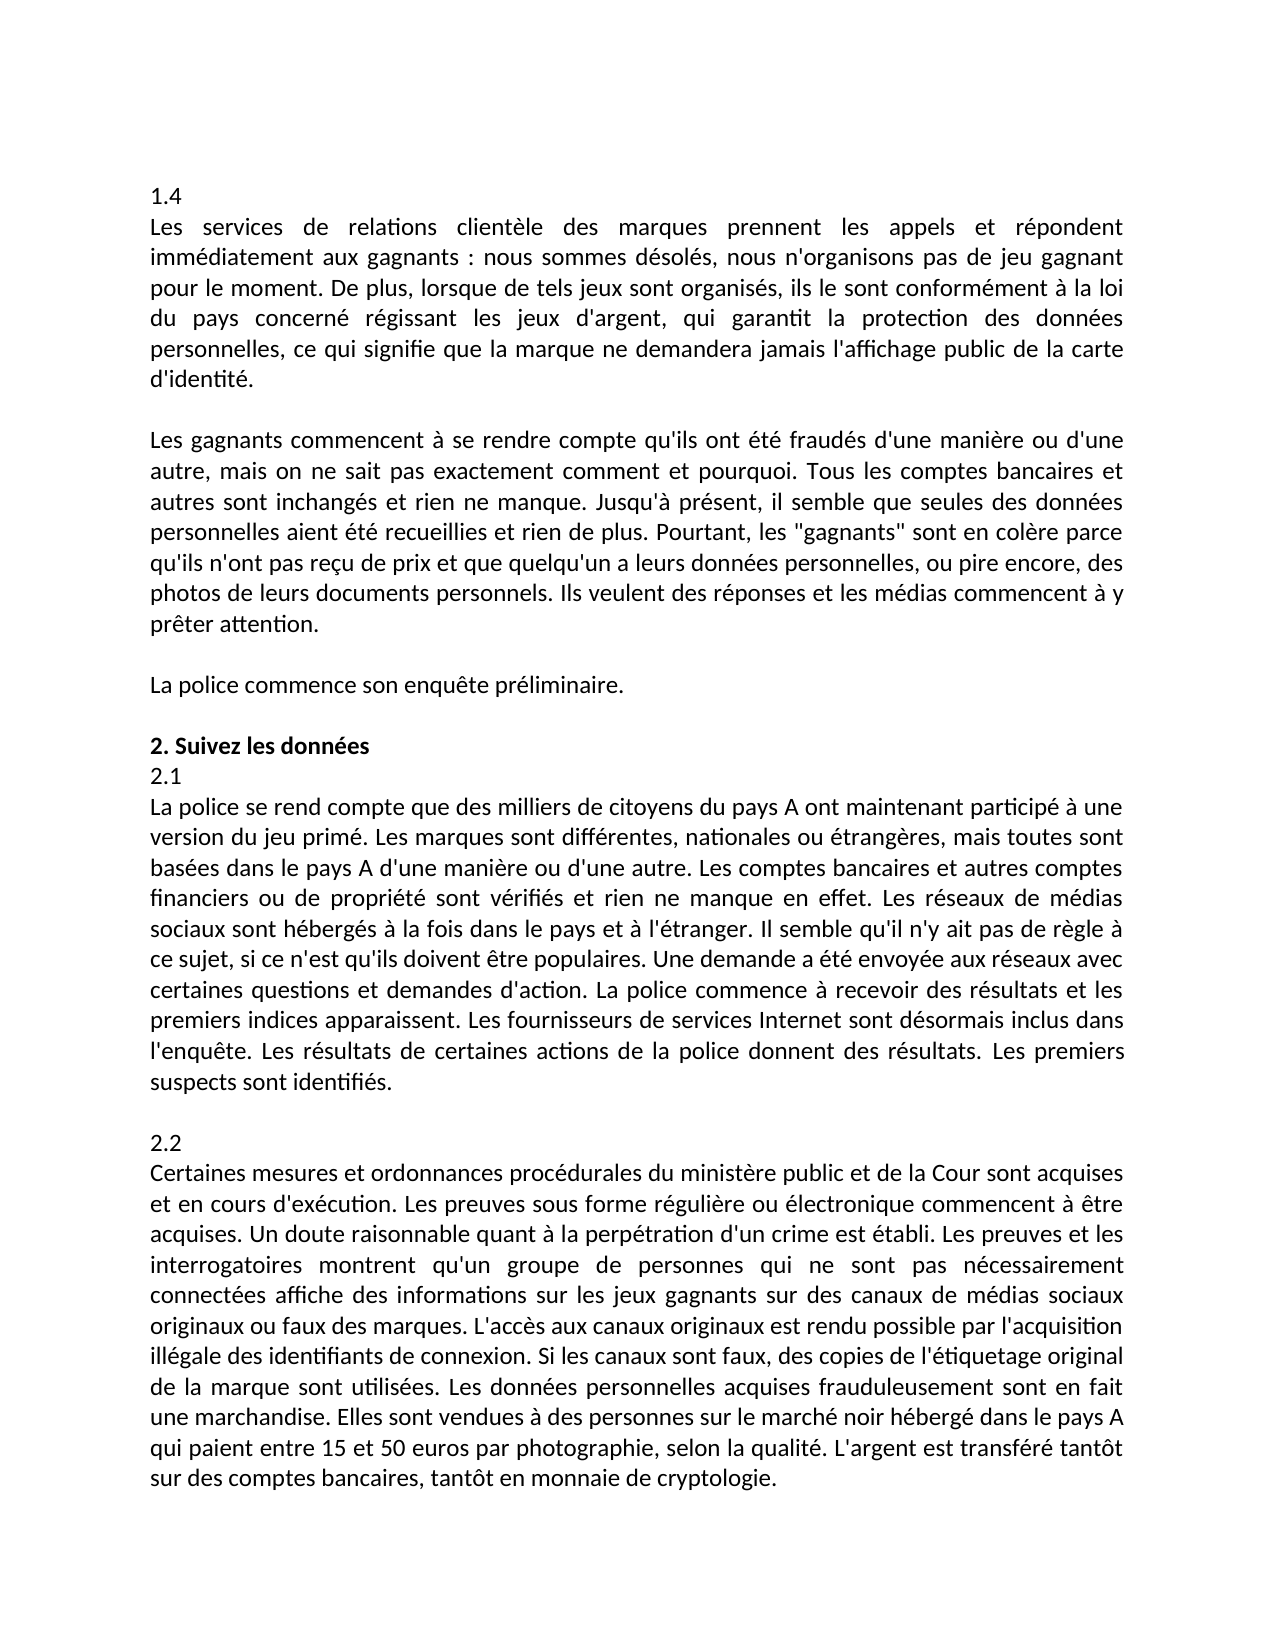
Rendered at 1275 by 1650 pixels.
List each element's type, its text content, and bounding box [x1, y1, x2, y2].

text Les services de relations clientèle des marques prennent les appels et répondent immédiatement aux gagnants : nous sommes désolés, nous n'organisons pas de jeu gagnant pour le moment. De plus, lorsque de tels jeux sont organisés, ils le sont conformément à la loi du pays concerné régissant les jeux d'argent, qui garantit la protection des données personnelles, ce qui signifie que la marque ne demandera jamais l'affichage public de la carte d'identité. [150, 211, 1125, 394]
text 2. Suivez les données [150, 730, 1125, 760]
text 2.1 [150, 760, 1125, 791]
text La police commence son enquête préliminaire. [150, 669, 1125, 699]
text Certaines mesures et ordonnances procédurales du ministère public et de la Cour sont acquises et en cours d'exécution. Les preuves sous forme régulière ou électronique commencent à être acquises. Un doute raisonnable quant à la perpétration d'un crime est établi. Les preuves et les interrogatoires montrent qu'un groupe de personnes qui ne sont pas nécessairement connectées affiche des informations sur les jeux gagnants sur des canaux de médias sociaux originaux ou faux des marques. L'accès aux canaux originaux est rendu possible par l'acquisition illégale des identifiants de connexion. Si les canaux sont faux, des copies de l'étiquetage original de la marque sont utilisées. Les données personnelles acquises frauduleusement sont en fait une marchandise. Elles sont vendues à des personnes sur le marché noir hébergé dans le pays A qui paient entre 15 et 50 euros par photographie, selon la qualité. L'argent est transféré tantôt sur des comptes bancaires, tantôt en monnaie de cryptologie. [150, 1157, 1125, 1493]
text Les gagnants commencent à se rendre compte qu'ils ont été fraudés d'une manière ou d'une autre, mais on ne sait pas exactement comment et pourquoi. Tous les comptes bancaires et autres sont inchangés et rien ne manque. Jusqu'à présent, il semble que seules des données personnelles aient été recueillies et rien de plus. Pourtant, les "gagnants" sont en colère parce qu'ils n'ont pas reçu de prix et que quelqu'un a leurs données personnelles, ou pire encore, des photos de leurs documents personnels. Ils veulent des réponses et les médias commencent à y prêter attention. [150, 425, 1125, 638]
text La police se rend compte que des milliers de citoyens du pays A ont maintenant participé à une version du jeu primé. Les marques sont différentes, nationales ou étrangères, mais toutes sont basées dans le pays A d'une manière ou d'une autre. Les comptes bancaires et autres comptes financiers ou de propriété sont vérifiés et rien ne manque en effet. Les réseaux de médias sociaux sont hébergés à la fois dans le pays et à l'étranger. Il semble qu'il n'y ait pas de règle à ce sujet, si ce n'est qu'ils doivent être populaires. Une demande a été envoyée aux réseaux avec certaines questions et demandes d'action. La police commence à recevoir des résultats et les premiers indices apparaissent. Les fournisseurs de services Internet sont désormais inclus dans l'enquête. Les résultats de certaines actions de la police donnent des résultats. Les premiers suspects sont identifiés. [150, 791, 1125, 1096]
text 2.2 [150, 1127, 1125, 1157]
text 1.4 [150, 181, 1125, 211]
